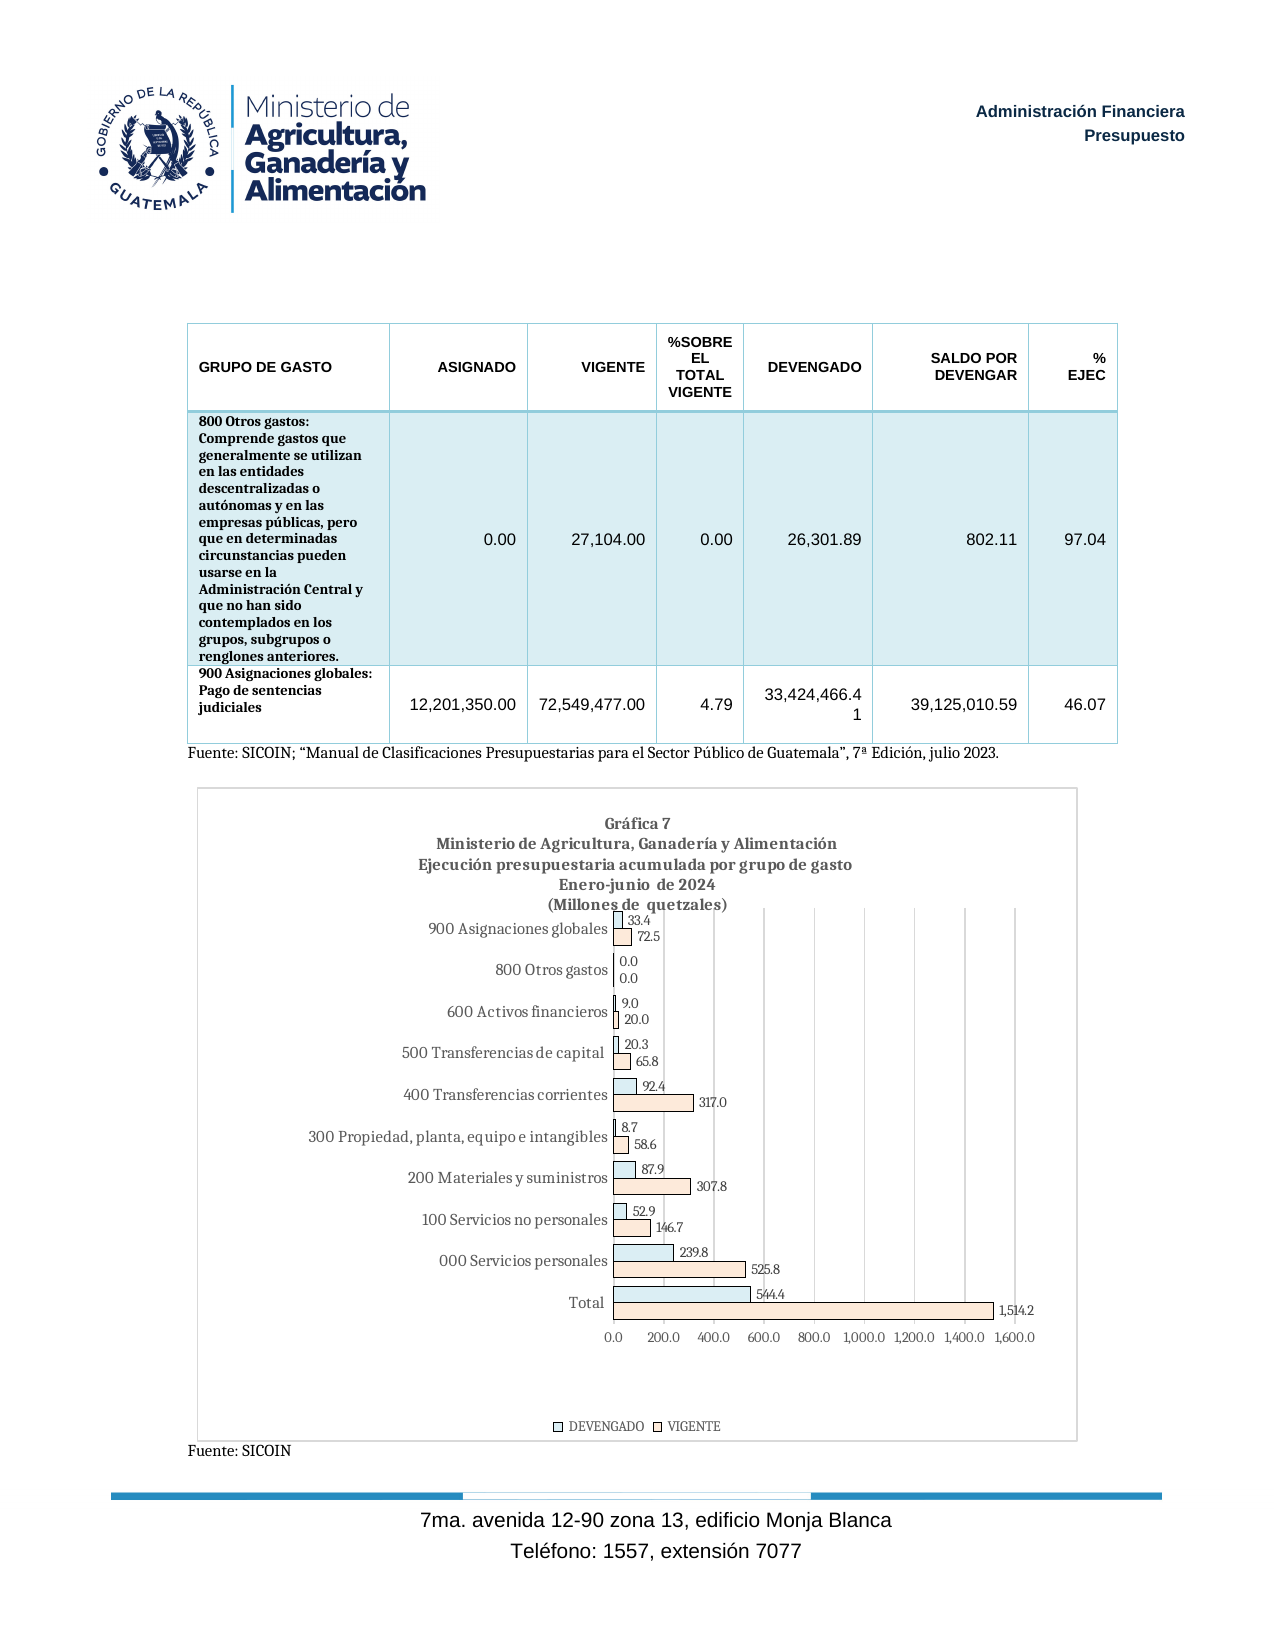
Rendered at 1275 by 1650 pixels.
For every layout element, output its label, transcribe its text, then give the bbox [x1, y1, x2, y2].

table_cell 802.11 [873, 413, 1028, 665]
table_header GRUPO DE GASTO [188, 324, 389, 410]
table_cell 26,301.89 [744, 413, 872, 665]
table_cell 46.07 [1029, 666, 1117, 743]
picture [0, 1483, 1274, 1509]
table_cell 800 Otros gastos: Comprende gastos que generalmente se utilizan en las entidades descentralizadas o autónomas y en las empresas públicas, pero que en determinadas circunstancias pueden usarse en la Administración Central y que no han sido contemplados en los grupos, subgrupos o renglones anteriores. [188, 413, 389, 665]
table_cell 97.04 [1029, 413, 1117, 665]
table_header %SOBRE EL TOTAL VIGENTE [657, 324, 743, 410]
table_cell 27,104.00 [528, 413, 656, 665]
table_cell 72,549,477.00 [528, 666, 656, 743]
text Fuente: SICOIN [187, 1442, 1088, 1461]
table_cell 4.79 [657, 666, 743, 743]
table_cell 39,125,010.59 [873, 666, 1028, 743]
table_header SALDO POR DEVENGAR [873, 324, 1028, 410]
text Fuente: SICOIN; “Manual de Clasificaciones Presupuestarias para el Sector Público de Guatemala”, 7ª Edición, julio 2023. [187, 744, 1088, 763]
table_cell 0.00 [390, 413, 527, 665]
table_header DEVENGADO [744, 324, 872, 410]
picture [86, 76, 440, 223]
table_header % EJEC [1029, 324, 1117, 410]
table_cell 33,424,466.41 [744, 666, 872, 743]
table_cell 0.00 [657, 413, 743, 665]
table_header ASIGNADO [390, 324, 527, 410]
table_header VIGENTE [528, 324, 656, 410]
table_cell 12,201,350.00 [390, 666, 527, 743]
table_cell 900 Asignaciones globales: Pago de sentencias judiciales [188, 666, 389, 743]
